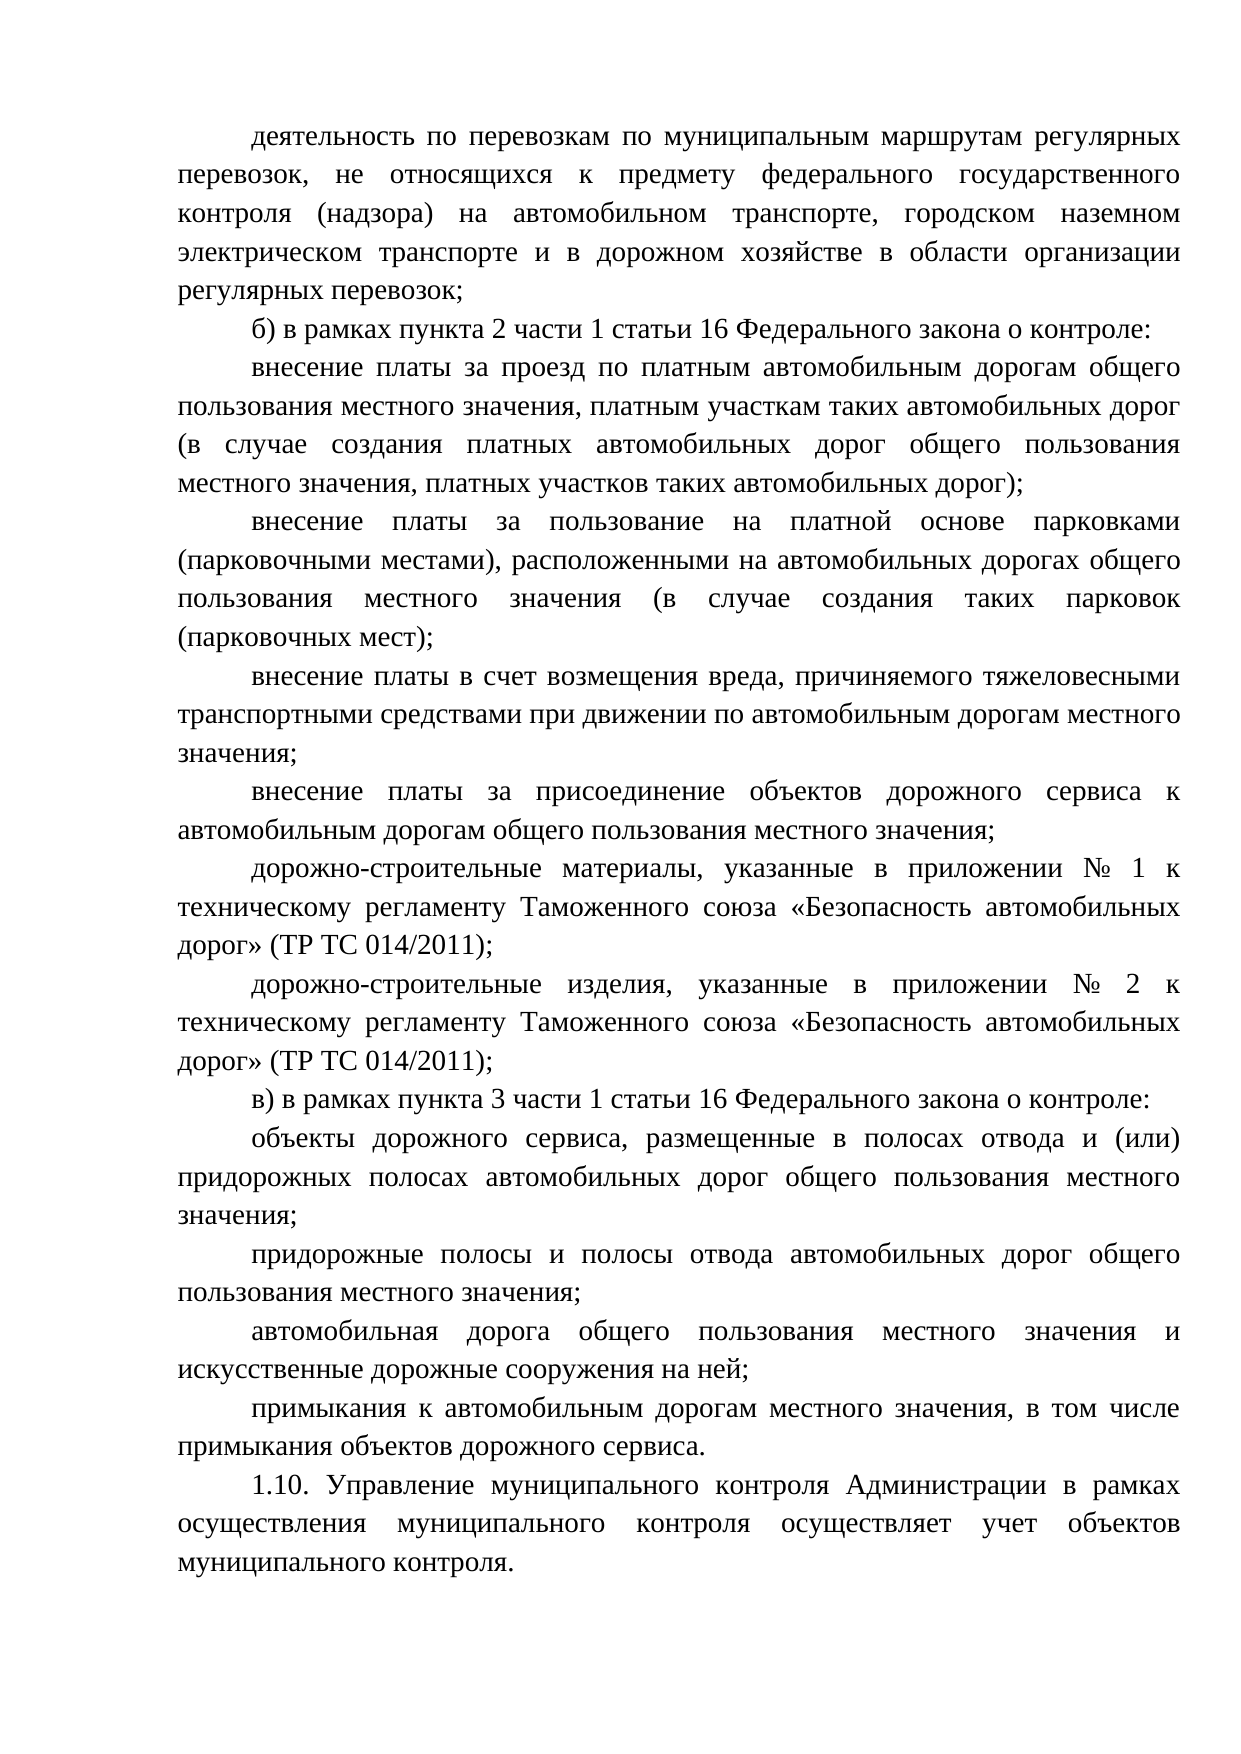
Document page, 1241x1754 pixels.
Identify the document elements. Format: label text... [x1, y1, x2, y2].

text внесение платы за пользование на платной основе парковками (парковочными местами), расположенными на автомобильных дорогах общего пользования местного значения (в случае создания таких парковок (парковочных мест); [177, 503, 1181, 653]
text примыкания к автомобильным дорогам местного значения, в том числе примыкания объектов дорожного сервиса. [177, 1390, 1181, 1462]
text деятельность по перевозкам по муниципальным маршрутам регулярных перевозок, не относящихся к предмету федерального государственного контроля (надзора) на автомобильном транспорте, городском наземном электрическом транспорте и в дорожном хозяйстве в области организации регулярных перевозок; [177, 118, 1181, 306]
text дорожно-строительные изделия, указанные в приложении № 2 к техническому регламенту Таможенного союза «Безопасность автомобильных дорог» (ТР ТС 014/2011); [177, 966, 1181, 1077]
text автомобильная дорога общего пользования местного значения и искусственные дорожные сооружения на ней; [177, 1313, 1181, 1385]
text внесение платы за присоединение объектов дорожного сервиса к автомобильным дорогам общего пользования местного значения; [177, 773, 1181, 845]
text б) в рамках пункта 2 части 1 статьи 16 Федерального закона о контроле: [177, 311, 1181, 344]
text 1.10. Управление муниципального контроля Администрации в рамках осуществления муниципального контроля осуществляет учет объектов муниципального контроля. [177, 1467, 1181, 1578]
text внесение платы за проезд по платным автомобильным дорогам общего пользования местного значения, платным участкам таких автомобильных дорог (в случае создания платных автомобильных дорог общего пользования местного значения, платных участков таких автомобильных дорог); [177, 349, 1181, 498]
text внесение платы в счет возмещения вреда, причиняемого тяжеловесными транспортными средствами при движении по автомобильным дорогам местного значения; [177, 658, 1181, 768]
text объекты дорожного сервиса, размещенные в полосах отвода и (или) придорожных полосах автомобильных дорог общего пользования местного значения; [177, 1120, 1181, 1231]
text дорожно-строительные материалы, указанные в приложении № 1 к техническому регламенту Таможенного союза «Безопасность автомобильных дорог» (ТР ТС 014/2011); [177, 850, 1181, 961]
text придорожные полосы и полосы отвода автомобильных дорог общего пользования местного значения; [177, 1236, 1181, 1308]
text в) в рамках пункта 3 части 1 статьи 16 Федерального закона о контроле: [177, 1082, 1181, 1115]
